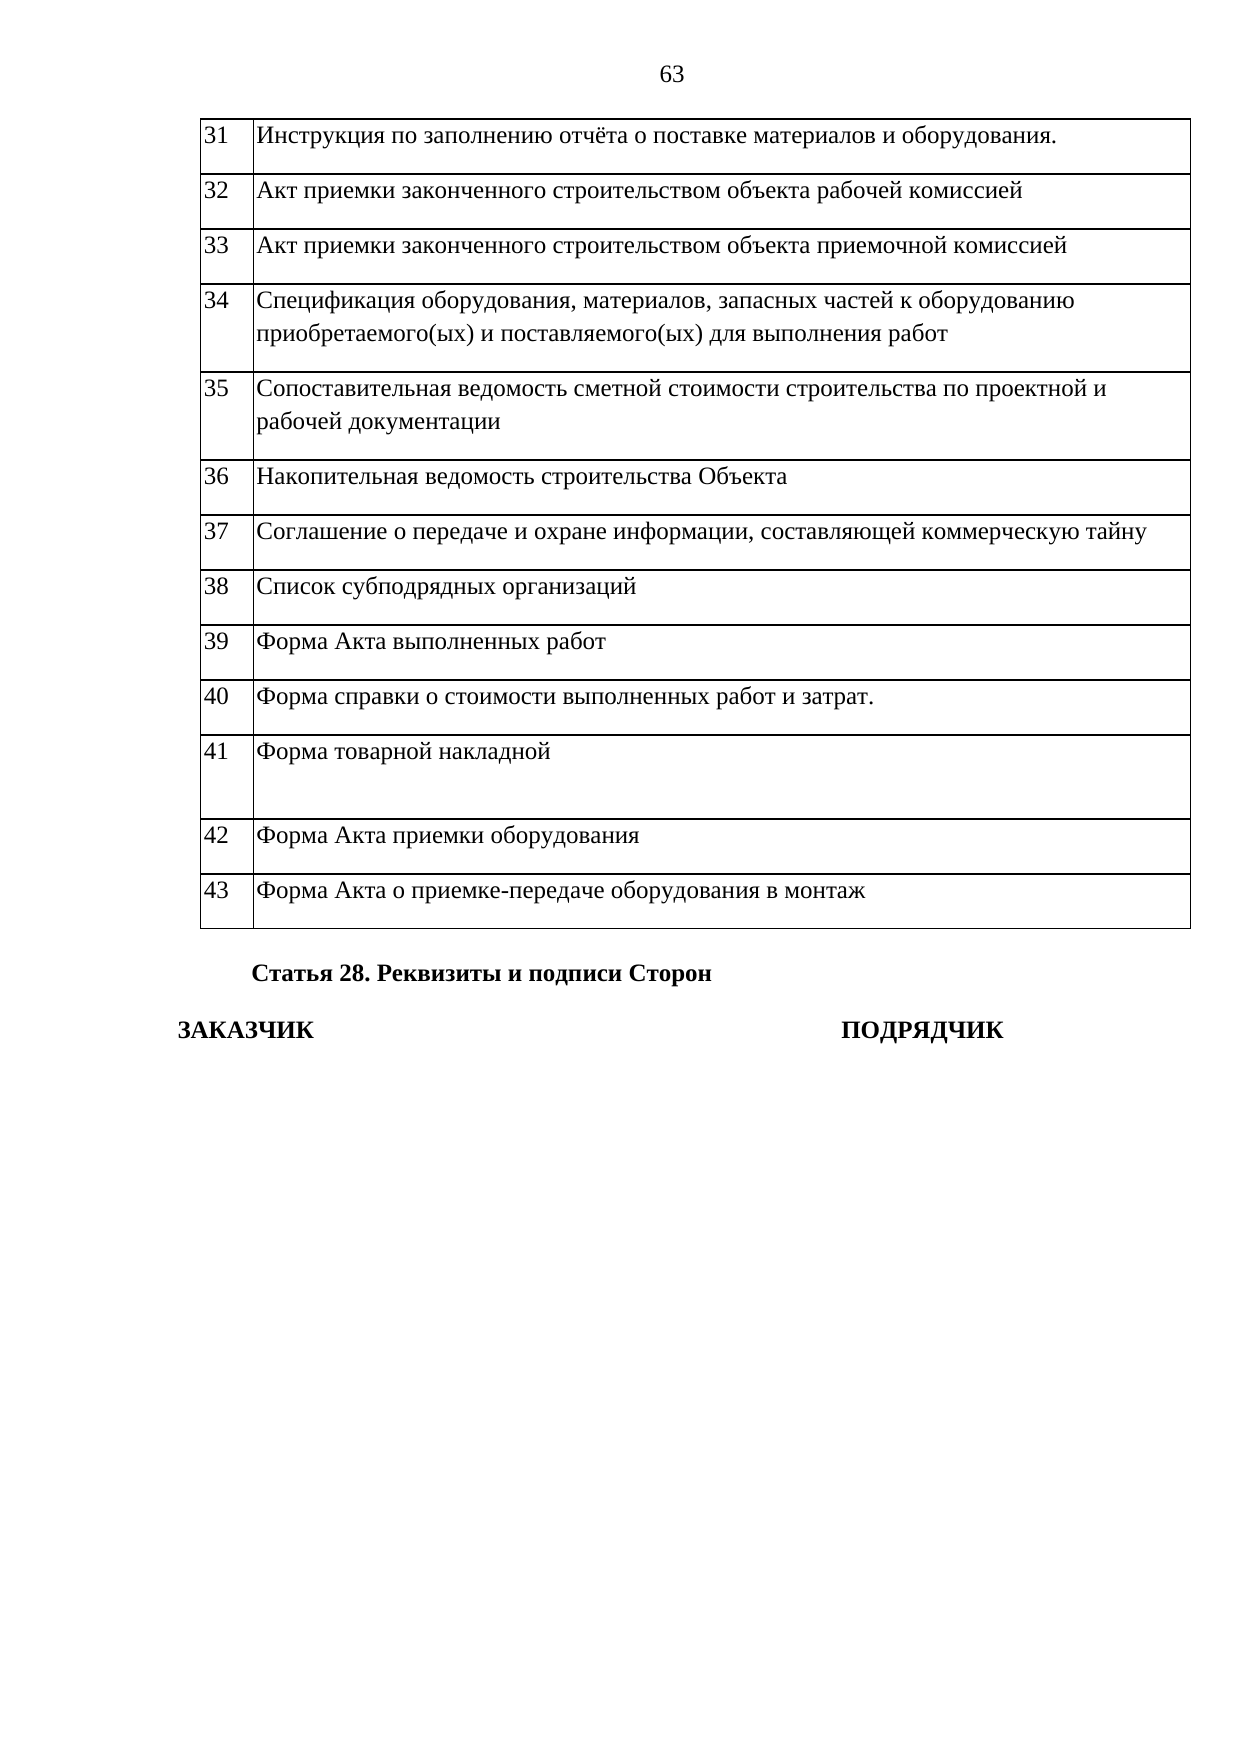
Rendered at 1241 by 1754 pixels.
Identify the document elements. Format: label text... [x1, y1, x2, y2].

table_cell Форма Акта приемки оборудования [254, 820, 1190, 873]
table_cell 33 [201, 230, 253, 283]
table_cell Соглашение о передаче и охране информации, составляющей коммерческую тайну [254, 516, 1190, 569]
table_cell 42 [201, 820, 253, 873]
table_cell Список субподрядных организаций [254, 571, 1190, 624]
table_cell 31 [201, 120, 253, 173]
table_cell Форма Акта о приемке-передаче оборудования в монтаж [254, 875, 1190, 928]
table_cell Акт приемки законченного строительством объекта приемочной комиссией [254, 230, 1190, 283]
table_cell 38 [201, 571, 253, 624]
table_cell Акт приемки законченного строительством объекта рабочей комиссией [254, 175, 1190, 228]
table_cell Форма товарной накладной [254, 736, 1190, 818]
table_cell Спецификация оборудования, материалов, запасных частей к оборудованию приобретаемого(ых) и поставляемого(ых) для выполнения работ [254, 285, 1190, 371]
table_cell Накопительная ведомость строительства Объекта [254, 461, 1190, 514]
table_cell 39 [201, 626, 253, 679]
table_cell 35 [201, 373, 253, 459]
table_cell 32 [201, 175, 253, 228]
table_cell 41 [201, 736, 253, 818]
table_cell 34 [201, 285, 253, 371]
table_cell 40 [201, 681, 253, 734]
table_cell Форма Акта выполненных работ [254, 626, 1190, 679]
table_cell Сопоставительная ведомость сметной стоимости строительства по проектной и рабочей документации [254, 373, 1190, 459]
text ЗАКАЗЧИК ПОДРЯДЧИК [177, 1016, 1166, 1044]
table_cell 36 [201, 461, 253, 514]
table_cell 37 [201, 516, 253, 569]
table_cell Инструкция по заполнению отчёта о поставке материалов и оборудования. [254, 120, 1190, 173]
table_cell 43 [201, 875, 253, 928]
text Статья 28. Реквизиты и подписи Сторон [177, 958, 1166, 987]
table_cell Форма справки о стоимости выполненных работ и затрат. [254, 681, 1190, 734]
